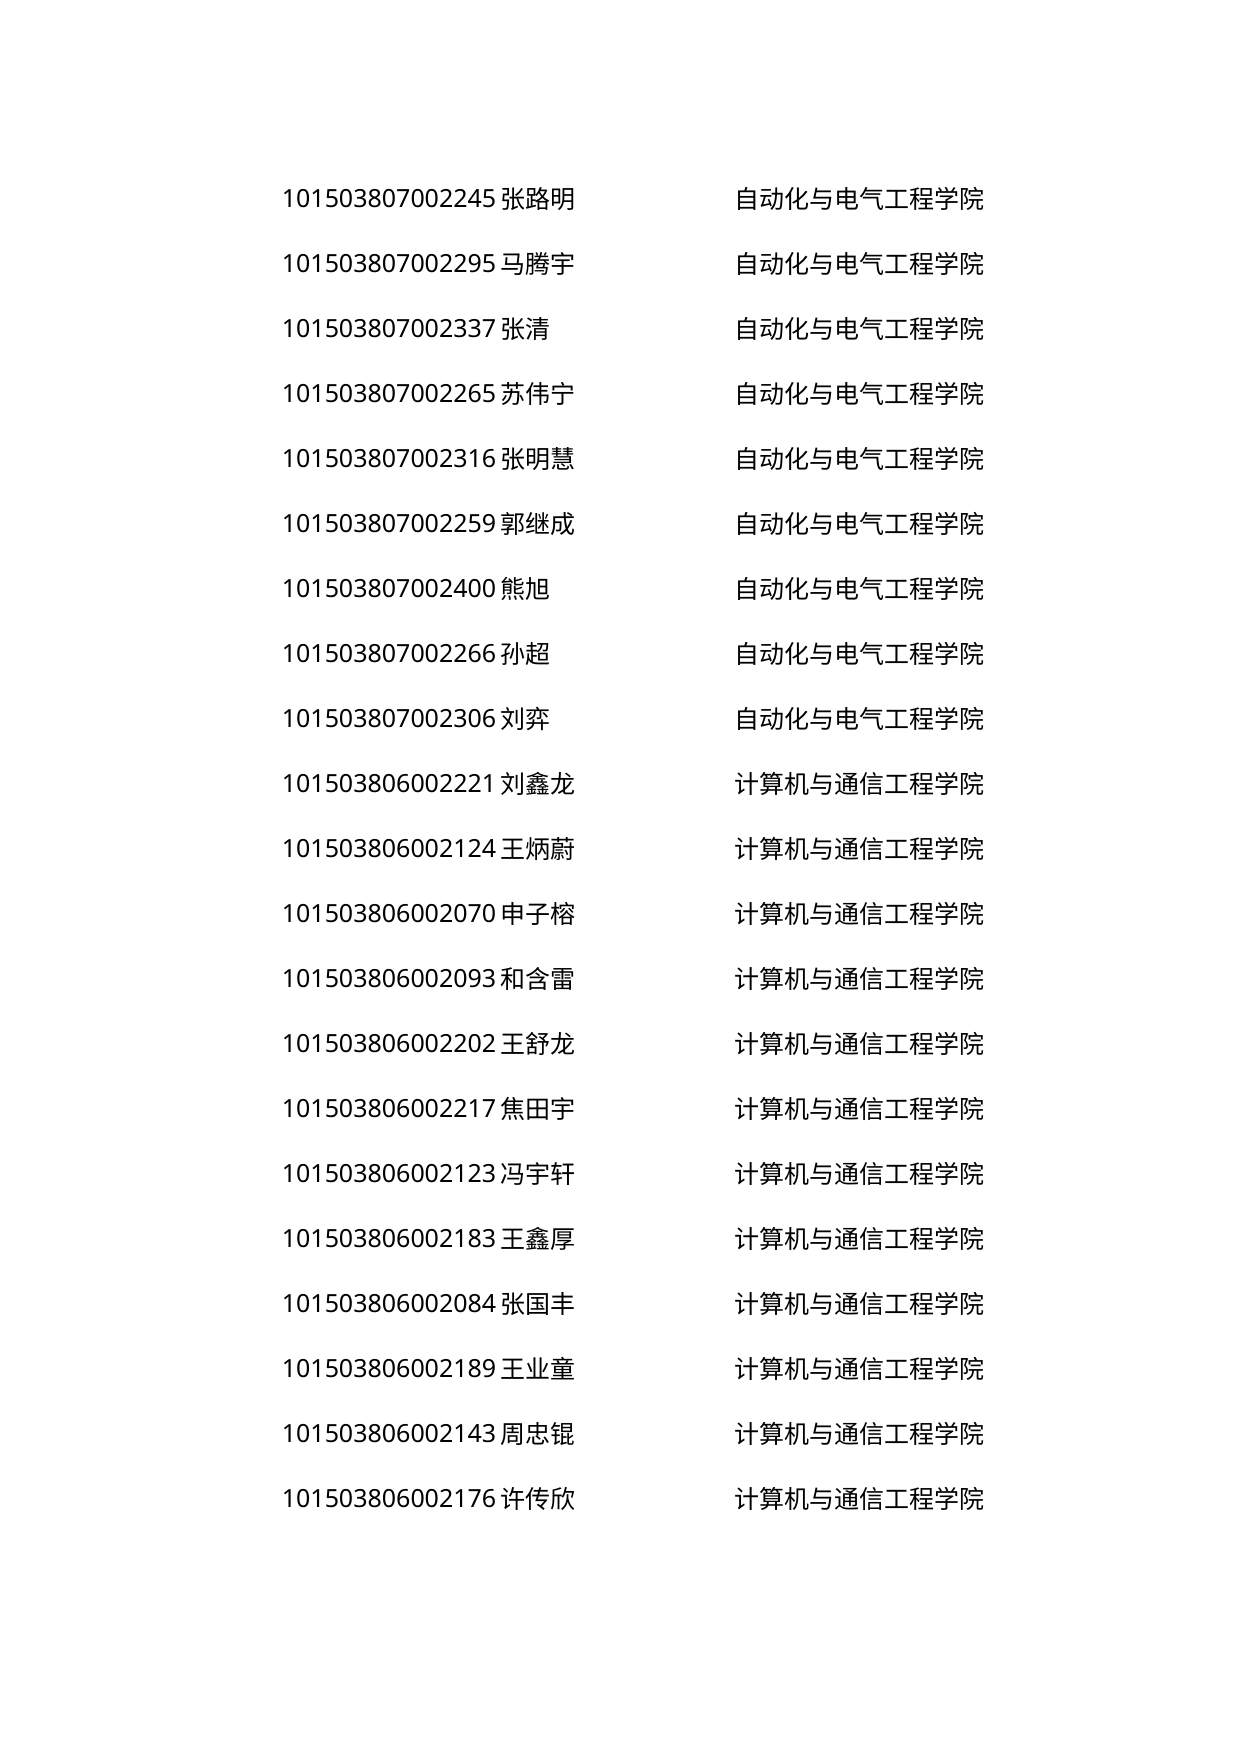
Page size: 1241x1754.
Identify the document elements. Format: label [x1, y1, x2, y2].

table_header [224, 162, 1016, 1533]
